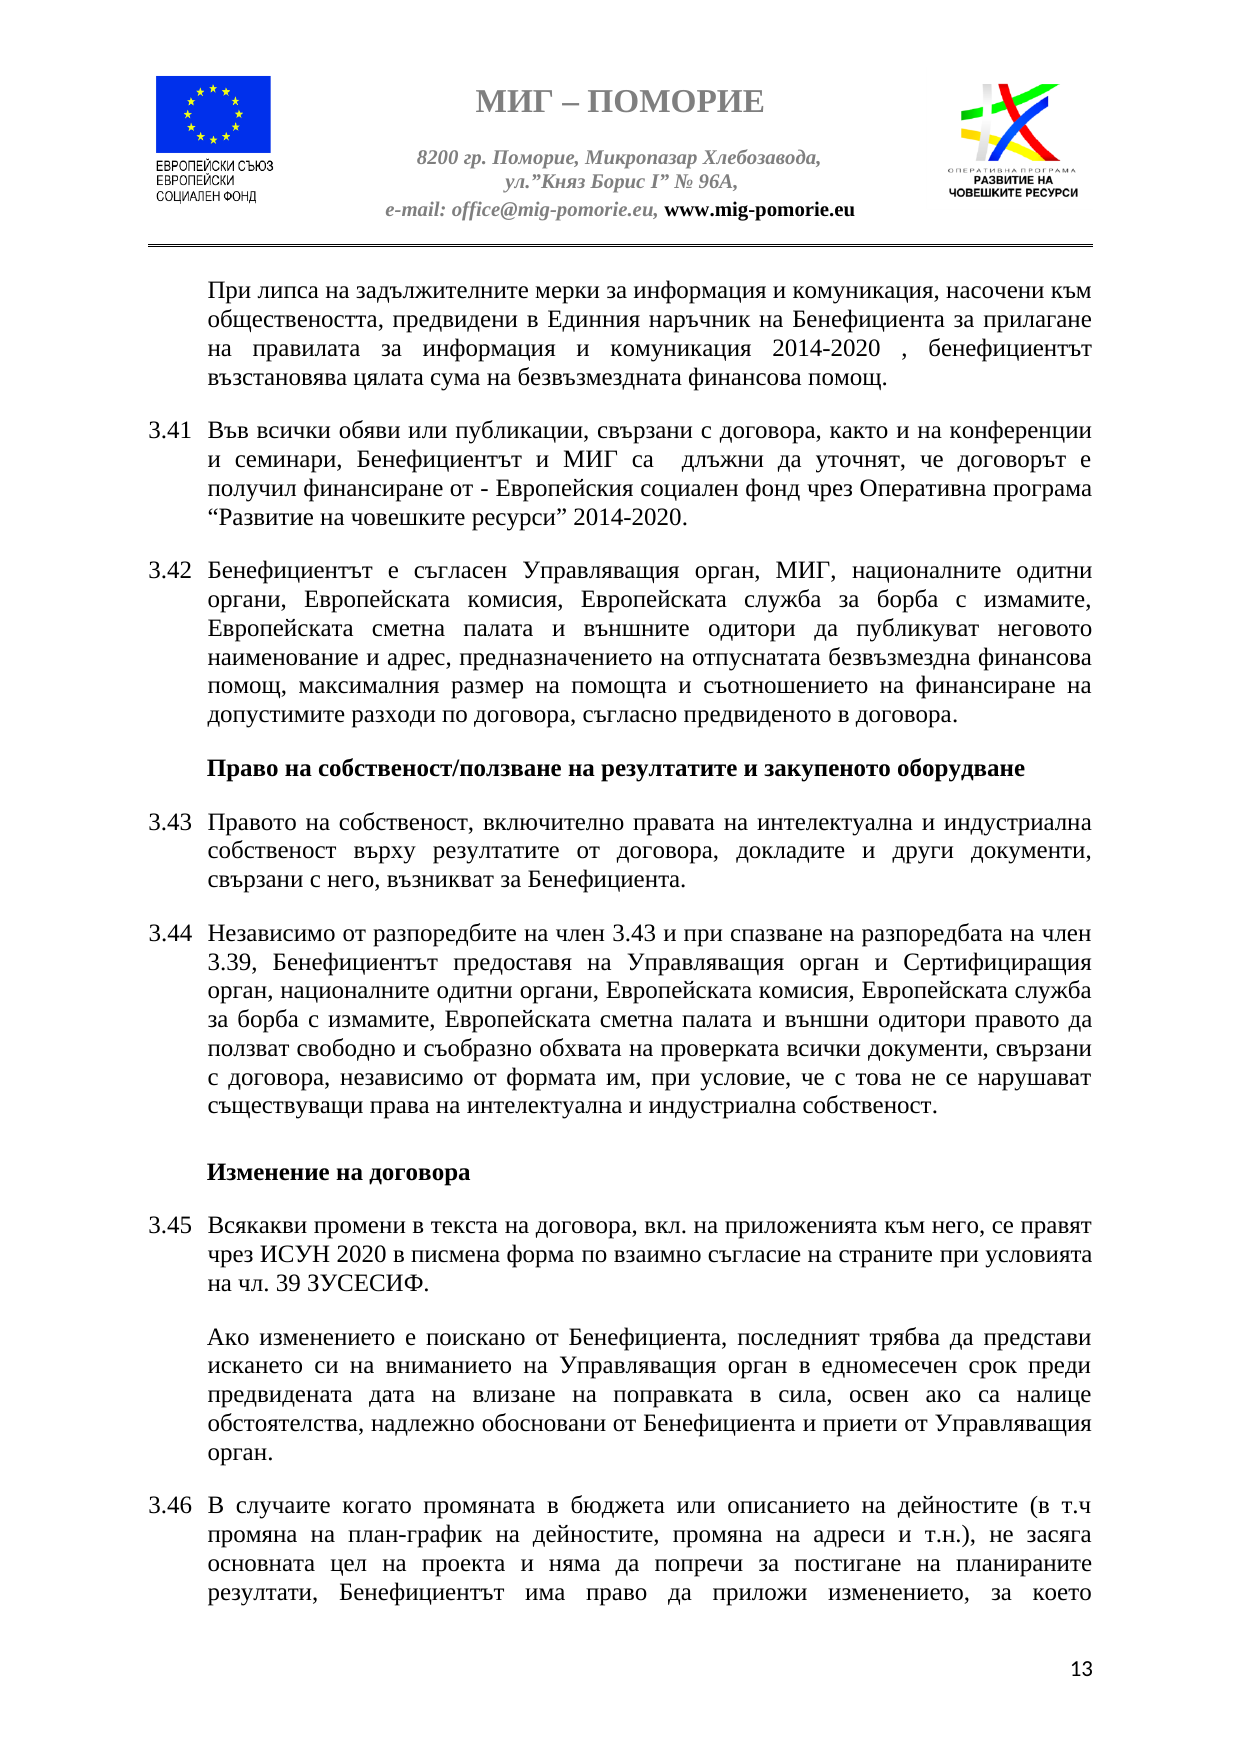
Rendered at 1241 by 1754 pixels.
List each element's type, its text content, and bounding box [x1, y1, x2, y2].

text Право на собственост/ползване на резултатите и закупеното оборудване [207, 753, 1093, 782]
text 3.41 Във всички обяви или публикации, свързани с договора, както и на конференции и семинари, Бенефициентът и МИГ са длъжни да уточнят, че договорът е получил финансиране от - Европейския социален фонд чрез Оперативна програма “Развитие на човешките ресурси” 2014-2020. [148, 415, 1093, 530]
text 3.42 Бенефициентът е съгласен Управляващия орган, МИГ, националните одитни органи, Европейската комисия, Европейската служба за борба с измамите, Европейската сметна палата и външните одитори да публикуват неговото наименование и адрес, предназначението на отпуснатата безвъзмездна финансова помощ, максималния размер на помощта и съотношението на финансиране на допустимите разходи по договора, съгласно предвиденото в договора. [148, 555, 1093, 728]
text Изменение на договора [207, 1157, 1093, 1185]
text При липса на задължителните мерки за информация и комуникация, насочени към обществеността, предвидени в Единния наръчник на Бенефициента за прилагане на правилата за информация и комуникация 2014-2020 , бенефициентът възстановява цялата сума на безвъзмездната финансова помощ. [148, 275, 1093, 390]
text 3.45 Всякакви промени в текста на договора, вкл. на приложенията към него, се правят чрез ИСУН 2020 в писмена форма по взаимно съгласие на страните при условията на чл. 39 ЗУСЕСИФ. [148, 1210, 1093, 1297]
text Ако изменението е поискано от Бенефициента, последният трябва да представи искането си на вниманието на Управляващия орган в едномесечен срок преди предвидената дата на влизане на поправката в сила, освен ако са налице обстоятелства, надлежно обосновани от Бенефициента и приети от Управляващия орган. [207, 1322, 1093, 1465]
text 3.43 Правото на собственост, включително правата на интелектуална и индустриална собственост върху резултатите от договора, докладите и други документи, свързани с него, възникват за Бенефициента. [148, 807, 1093, 893]
picture [926, 67, 1093, 210]
text 3.44 Независимо от разпоредбите на член 3.43 и при спазване на разпоредбата на член 3.39, Бенефициентът предоставя на Управляващия орган и Сертифициращия орган, националните одитни органи, Европейската комисия, Европейската служба за борба с измамите, Европейската сметна палата и външни одитори правото да ползват свободно и съобразно обхвата на проверката всички документи, свързани с договора, независимо от формата им, при условие, че с това не се нарушават съществуващи права на интелектуална и индустриална собственост. [148, 918, 1093, 1119]
picture [147, 48, 312, 220]
